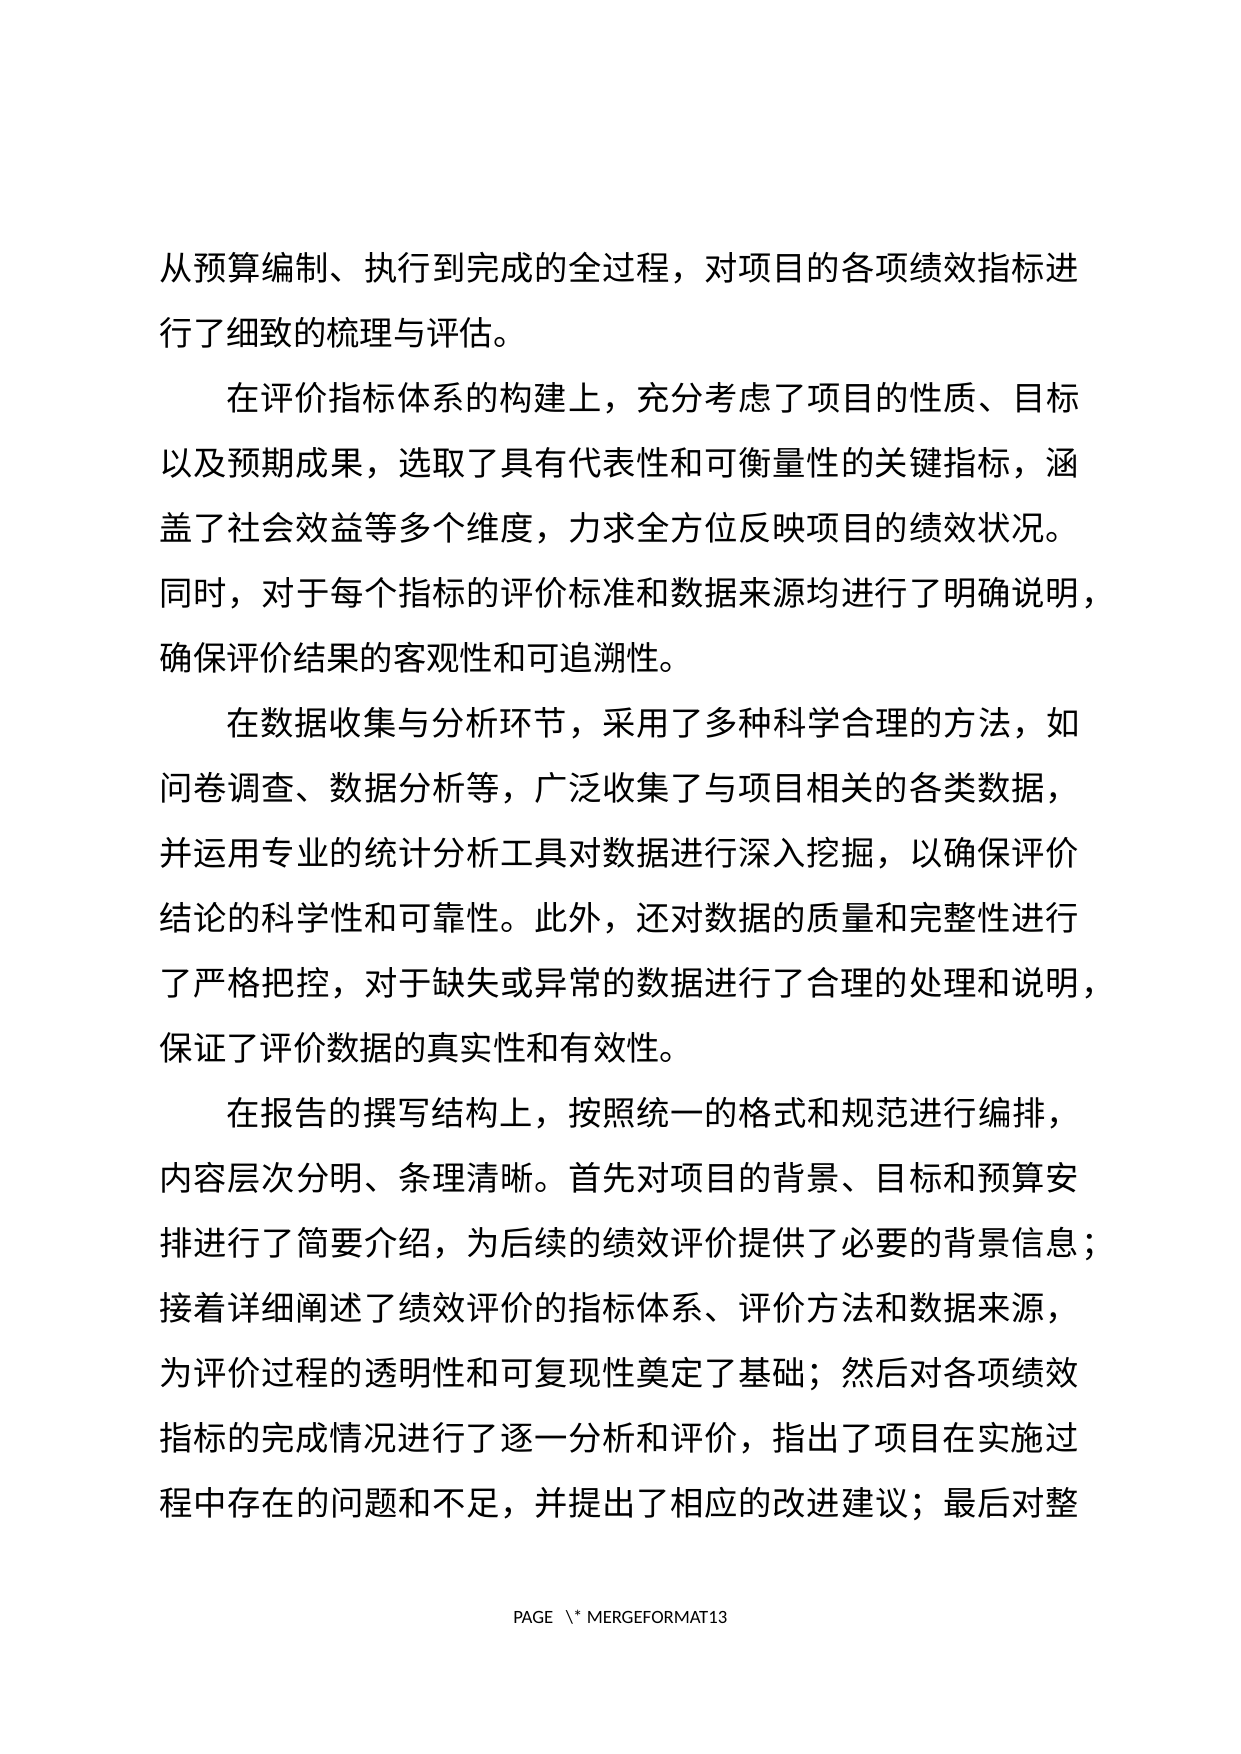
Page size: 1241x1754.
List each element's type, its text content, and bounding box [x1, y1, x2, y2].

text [159, 233, 1081, 363]
text 在数据收集与分析环节，采用了多种科学合理的方法，如问卷调查、数据分析等，广泛收集了与项目相关的各类数据，并运用专业的统计分析工具对数据进行深入挖掘，以确保评价结论的科学性和可靠性。此外，还对数据的质量和完整性进行了严格把控，对于缺失或异常的数据进行了合理的处理和说明，保证了评价数据的真实性和有效性。 [159, 688, 1081, 1078]
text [159, 1078, 1081, 1533]
text 在评价指标体系的构建上，充分考虑了项目的性质、目标以及预期成果，选取了具有代表性和可衡量性的关键指标，涵盖了社会效益等多个维度，力求全方位反映项目的绩效状况。同时，对于每个指标的评价标准和数据来源均进行了明确说明，确保评价结果的客观性和可追溯性。 [159, 363, 1081, 688]
